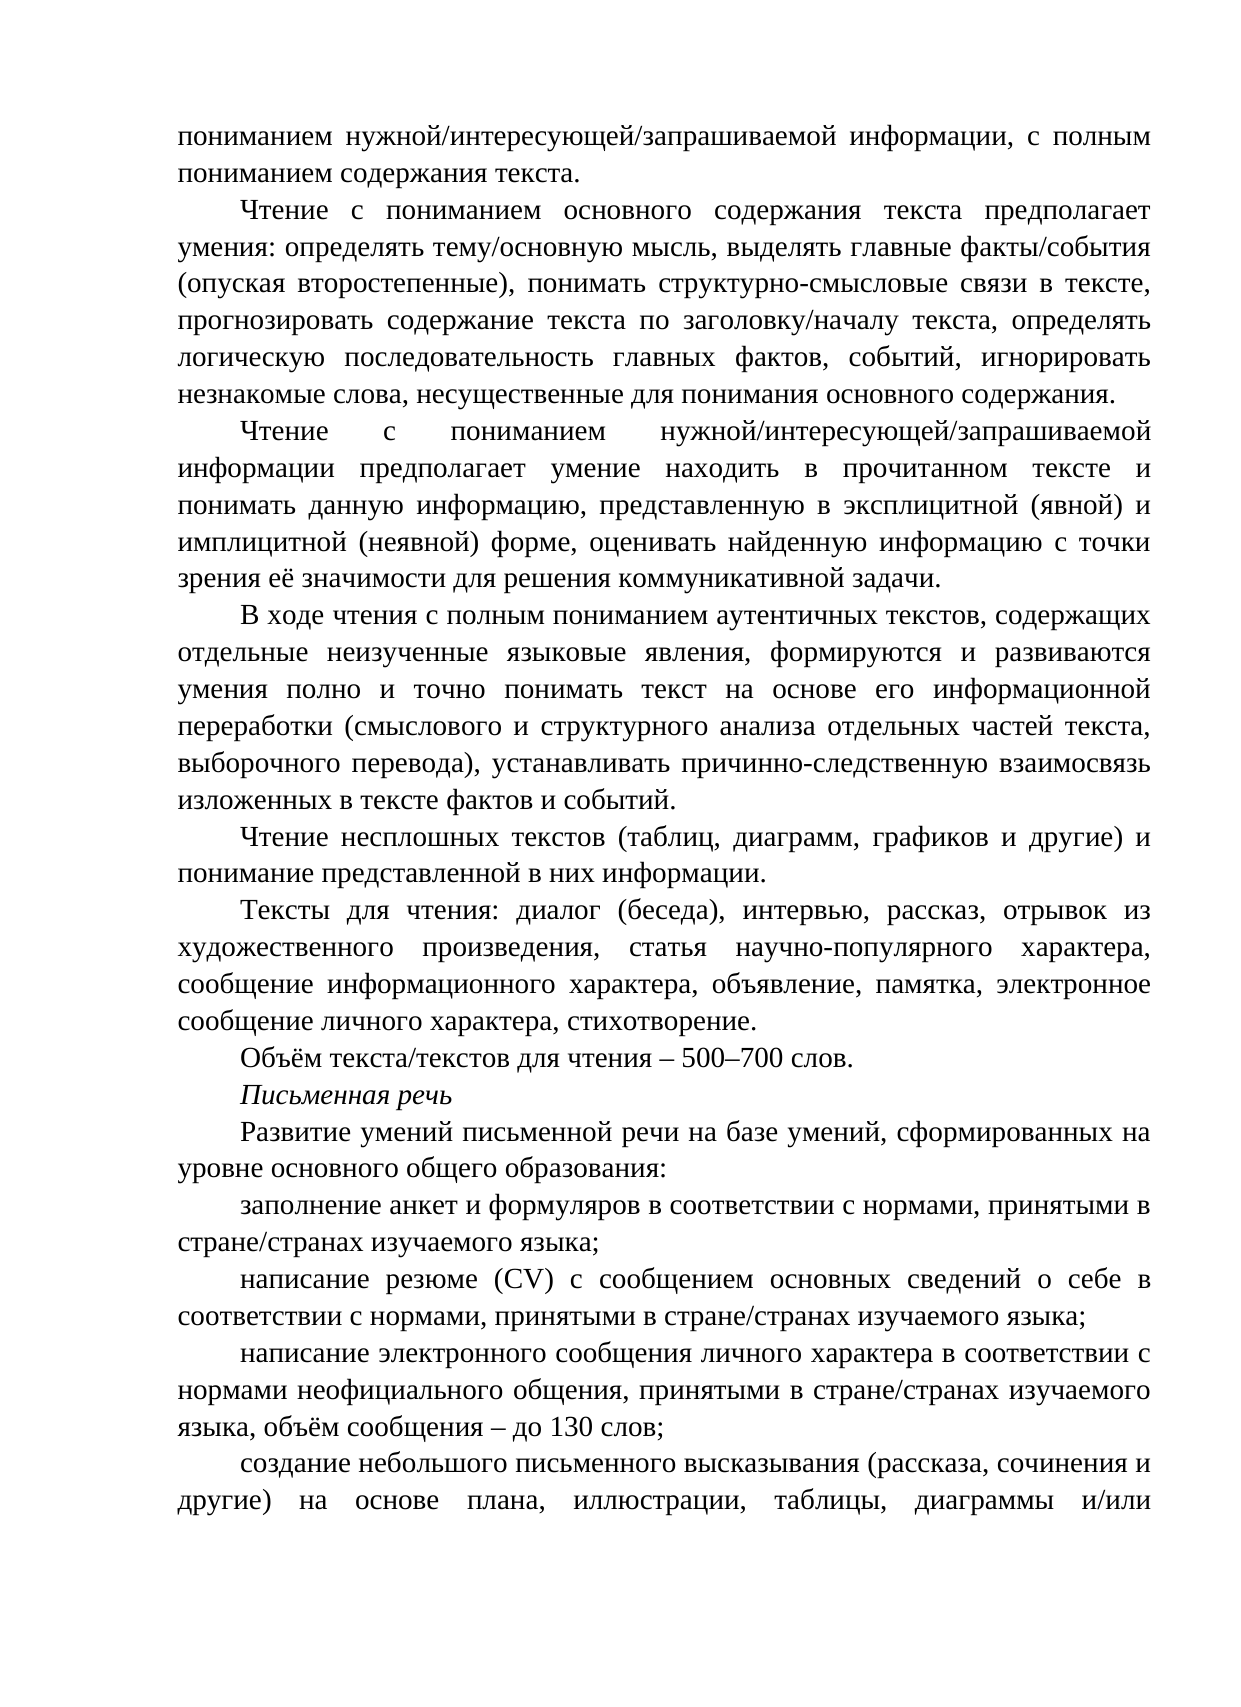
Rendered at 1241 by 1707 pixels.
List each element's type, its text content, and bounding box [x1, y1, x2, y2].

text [177, 118, 1152, 188]
text заполнение анкет и формуляров в соответствии с нормами, принятыми в стране/странах изучаемого языка; [177, 1187, 1152, 1258]
text Тексты для чтения: диалог (беседа), интервью, рассказ, отрывок из художественного произведения, статья научно-популярного характера, сообщение информационного характера, объявление, памятка, электронное сообщение личного характера, стихотворение. [177, 892, 1152, 1037]
text написание резюме (CV) с сообщением основных сведений о себе в соответствии с нормами, принятыми в стране/странах изучаемого языка; [177, 1261, 1152, 1332]
text Чтение с пониманием нужной/интересующей/запрашиваемой информации предполагает умение находить в прочитанном тексте и понимать данную информацию, представленную в эксплицитной (явной) и имплицитной (неявной) форме, оценивать найденную информацию с точки зрения её значимости для решения коммуникативной задачи. [177, 413, 1152, 594]
text Развитие умений письменной речи на базе умений, сформированных на уровне основного общего образования: [177, 1114, 1152, 1184]
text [177, 1446, 1152, 1516]
text Чтение с пониманием основного содержания текста предполагает умения: определять тему/основную мысль, выделять главные факты/события (опуская второстепенные), понимать структурно-смысловые связи в тексте, прогнозировать содержание текста по заголовку/началу текста, определять логическую последовательность главных фактов, событий, игнорировать незнакомые слова, несущественные для понимания основного содержания. [177, 192, 1152, 410]
text написание электронного сообщения личного характера в соответствии с нормами неофициального общения, принятыми в стране/странах изучаемого языка, объём сообщения – до 130 слов; [177, 1335, 1152, 1442]
text Письменная речь [177, 1077, 1152, 1110]
text В ходе чтения с полным пониманием аутентичных текстов, содержащих отдельные неизученные языковые явления, формируются и развиваются умения полно и точно понимать текст на основе его информационной переработки (смыслового и структурного анализа отдельных частей текста, выборочного перевода), устанавливать причинно-следственную взаимосвязь изложенных в тексте фактов и событий. [177, 597, 1152, 815]
text Чтение несплошных текстов (таблиц, диаграмм, графиков и другие) и понимание представленной в них информации. [177, 819, 1152, 889]
text Объём текста/текстов для чтения – 500–700 слов. [177, 1040, 1152, 1073]
